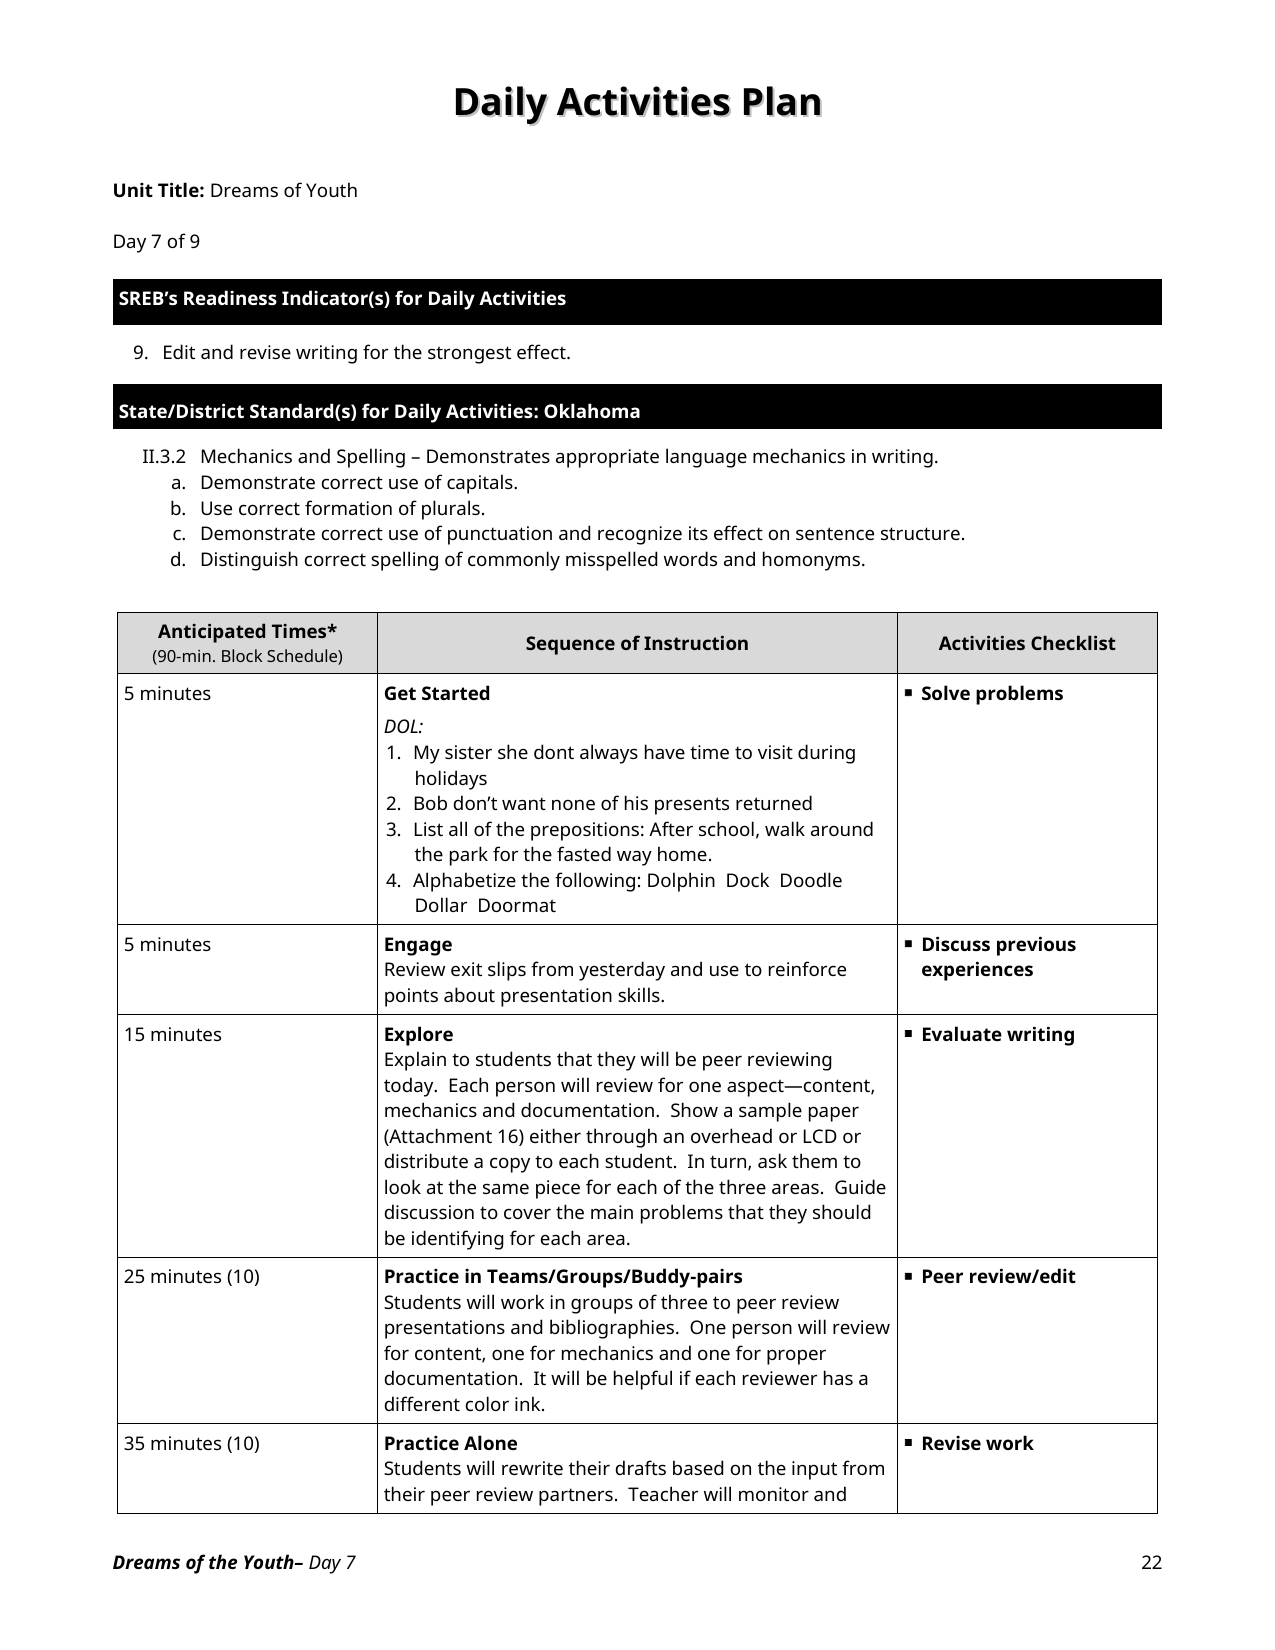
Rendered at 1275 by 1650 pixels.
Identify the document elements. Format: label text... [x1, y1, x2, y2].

table_cell Get Started : 1. My sister she dont always have time to visit during holidays 2. Bob don’t want none of his presents returned 3. List all of the prepositions: After school, walk around the park for the fasted way home. 4. Alphabetize the following: Dolphin Dock Doodle Dollar Doormat [378, 674, 897, 924]
text Day 7 of 9 [112, 228, 1162, 254]
table_cell State/District Standard(s) for Daily Activities: [113, 384, 1162, 429]
table_cell Engage Review exit slips from yesterday and use to reinforce points about presentation skills. [378, 925, 897, 1014]
table_cell 9. Edit and revise writing for the strongest effect. [113, 325, 1162, 383]
table_cell 5 minutes [118, 925, 377, 1014]
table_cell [378, 1424, 897, 1512]
table_cell 25 minutes (10) [118, 1258, 377, 1423]
table_cell Solve problems [898, 674, 1157, 924]
table_header Activities Checklist [898, 613, 1157, 673]
table_header Anticipated Times* (90-min. Block Schedule) [118, 613, 377, 673]
table_cell Peer review/edit [898, 1258, 1157, 1423]
table_cell Practice in Teams/Groups/Buddy-pairs Students will work in groups of three to peer review presentations and bibliographies. One person will review for content, one for mechanics and one for proper documentation. It will be helpful if each reviewer has a different color ink. [378, 1258, 897, 1423]
table_header Sequence of Instruction [378, 613, 897, 673]
table_cell Revise work [898, 1424, 1157, 1512]
table_cell II.3.2 Mechanics and Spelling – Demonstrates appropriate language mechanics in writing. a. Demonstrate correct use of capitals. b. Use correct formation of plurals. c. Demonstrate correct use of punctuation and recognize its effect on sentence structure. d. Distinguish correct spelling of commonly misspelled words and homonyms. [113, 430, 1162, 577]
table_cell 5 minutes [118, 674, 377, 924]
table_cell Evaluate writing [898, 1015, 1157, 1257]
text Unit Title: Dreams of Youth [112, 177, 1162, 203]
table_header SREB’s Readiness Indicator(s) for Daily Activities [113, 279, 1162, 325]
table_cell Discuss previous experiences [898, 925, 1157, 1014]
table_cell Explore Explain to students that they will be peer reviewing today. Each person will review for one aspect—content, mechanics and documentation. Show a sample paper (Attachment 16) either through an overhead or LCD or distribute a copy to each student. In turn, ask them to look at the same piece for each of the three areas. Guide discussion to cover the main problems that they should be identifying for each area. [378, 1015, 897, 1257]
table_cell 15 minutes [118, 1015, 377, 1257]
table_cell 35 minutes (10) [118, 1424, 377, 1512]
